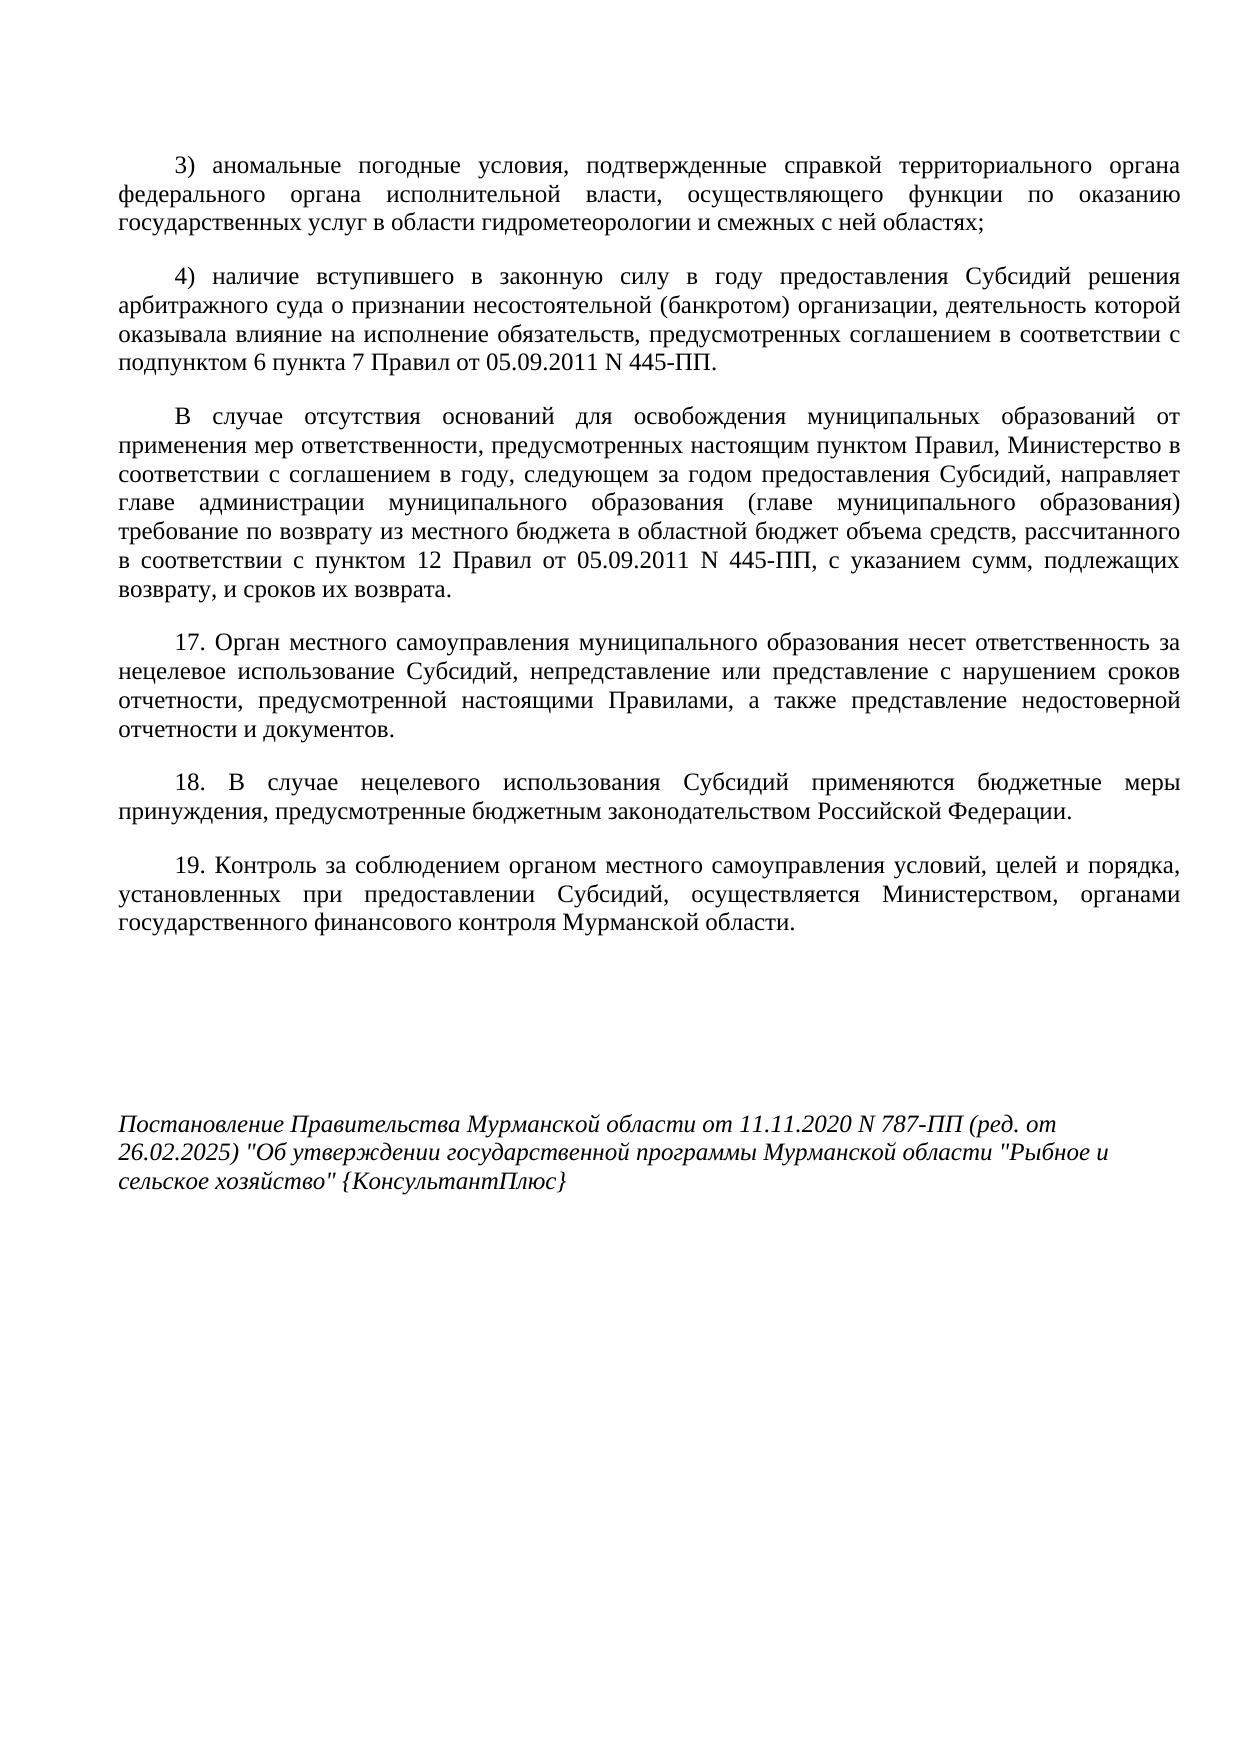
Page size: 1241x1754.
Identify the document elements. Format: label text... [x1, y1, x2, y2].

text 19. Контроль за соблюдением органом местного самоуправления условий, целей и порядка, установленных при предоставлении Субсидий, осуществляется Министерством, органами государственного финансового контроля Мурманской области. [118, 850, 1181, 936]
text 18. В случае нецелевого использования Субсидий применяются бюджетные меры принуждения, предусмотренные бюджетным законодательством Российской Федерации. [118, 767, 1181, 825]
text В случае отсутствия оснований для освобождения муниципальных образований от применения мер ответственности, предусмотренных настоящим пунктом Правил, Министерство в соответствии с соглашением в году, следующем за годом предоставления Субсидий, направляет главе администрации муниципального образования (главе муниципального образования) требование по возврату из местного бюджета в областной бюджет объема средств, рассчитанного в соответствии с пунктом 12 Правил от 05.09.2011 N 445-ПП, с указанием сумм, подлежащих возврату, и сроков их возврата. [118, 401, 1181, 602]
text 4) наличие вступившего в законную силу в году предоставления Субсидий решения арбитражного суда о признании несостоятельной (банкротом) организации, деятельность которой оказывала влияние на исполнение обязательств, предусмотренных соглашением в соответствии с подпунктом 6 пункта 7 Правил от 05.09.2011 N 445-ПП. [118, 261, 1181, 376]
text 3) аномальные погодные условия, подтвержденные справкой территориального органа федерального органа исполнительной власти, осуществляющего функции по оказанию государственных услуг в области гидрометеорологии и смежных с ней областях; [118, 150, 1181, 236]
text Постановление Правительства Мурманской области от 11.11.2020 N 787-ПП (ред. от 26.02.2025) "Об утверждении государственной программы Мурманской области "Рыбное и сельское хозяйство" {КонсультантПлюс} [118, 1080, 1181, 1224]
text 17. Орган местного самоуправления муниципального образования несет ответственность за нецелевое использование Субсидий, непредставление или представление с нарушением сроков отчетности, предусмотренной настоящими Правилами, а также представление недостоверной отчетности и документов. [118, 627, 1181, 742]
